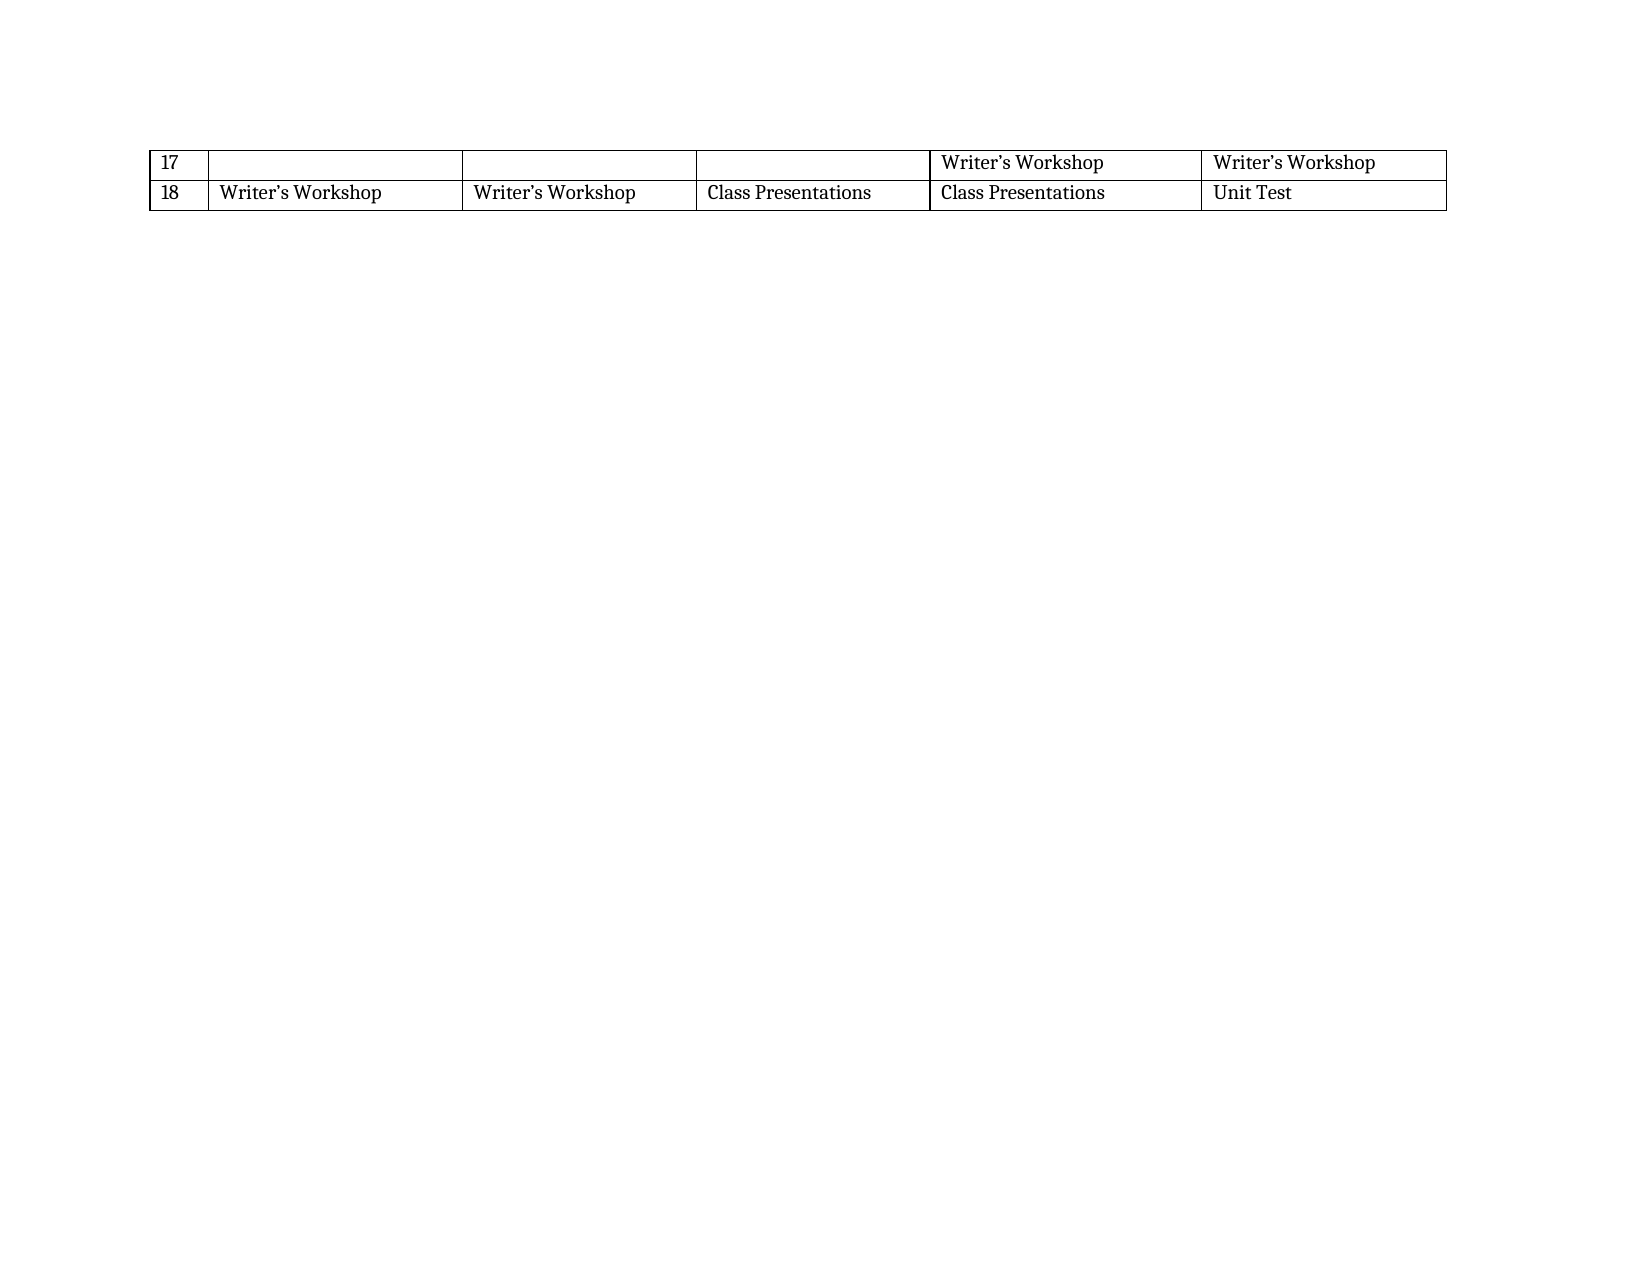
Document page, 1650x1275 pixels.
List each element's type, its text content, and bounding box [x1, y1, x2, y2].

table_cell Writer’s Workshop [931, 151, 1201, 180]
table_cell Writer’s Workshop [209, 181, 462, 209]
table_cell [209, 151, 462, 180]
table_cell Unit Test [1202, 181, 1446, 209]
table_cell Writer’s Workshop [1202, 151, 1446, 180]
table_cell 18 [151, 181, 208, 209]
table_cell [697, 151, 929, 180]
table_cell 17 [151, 151, 208, 180]
table_cell [463, 151, 696, 180]
table_cell Class Presentations [931, 181, 1201, 209]
table_cell Writer’s Workshop [463, 181, 696, 209]
table_cell Class Presentations [697, 181, 929, 209]
